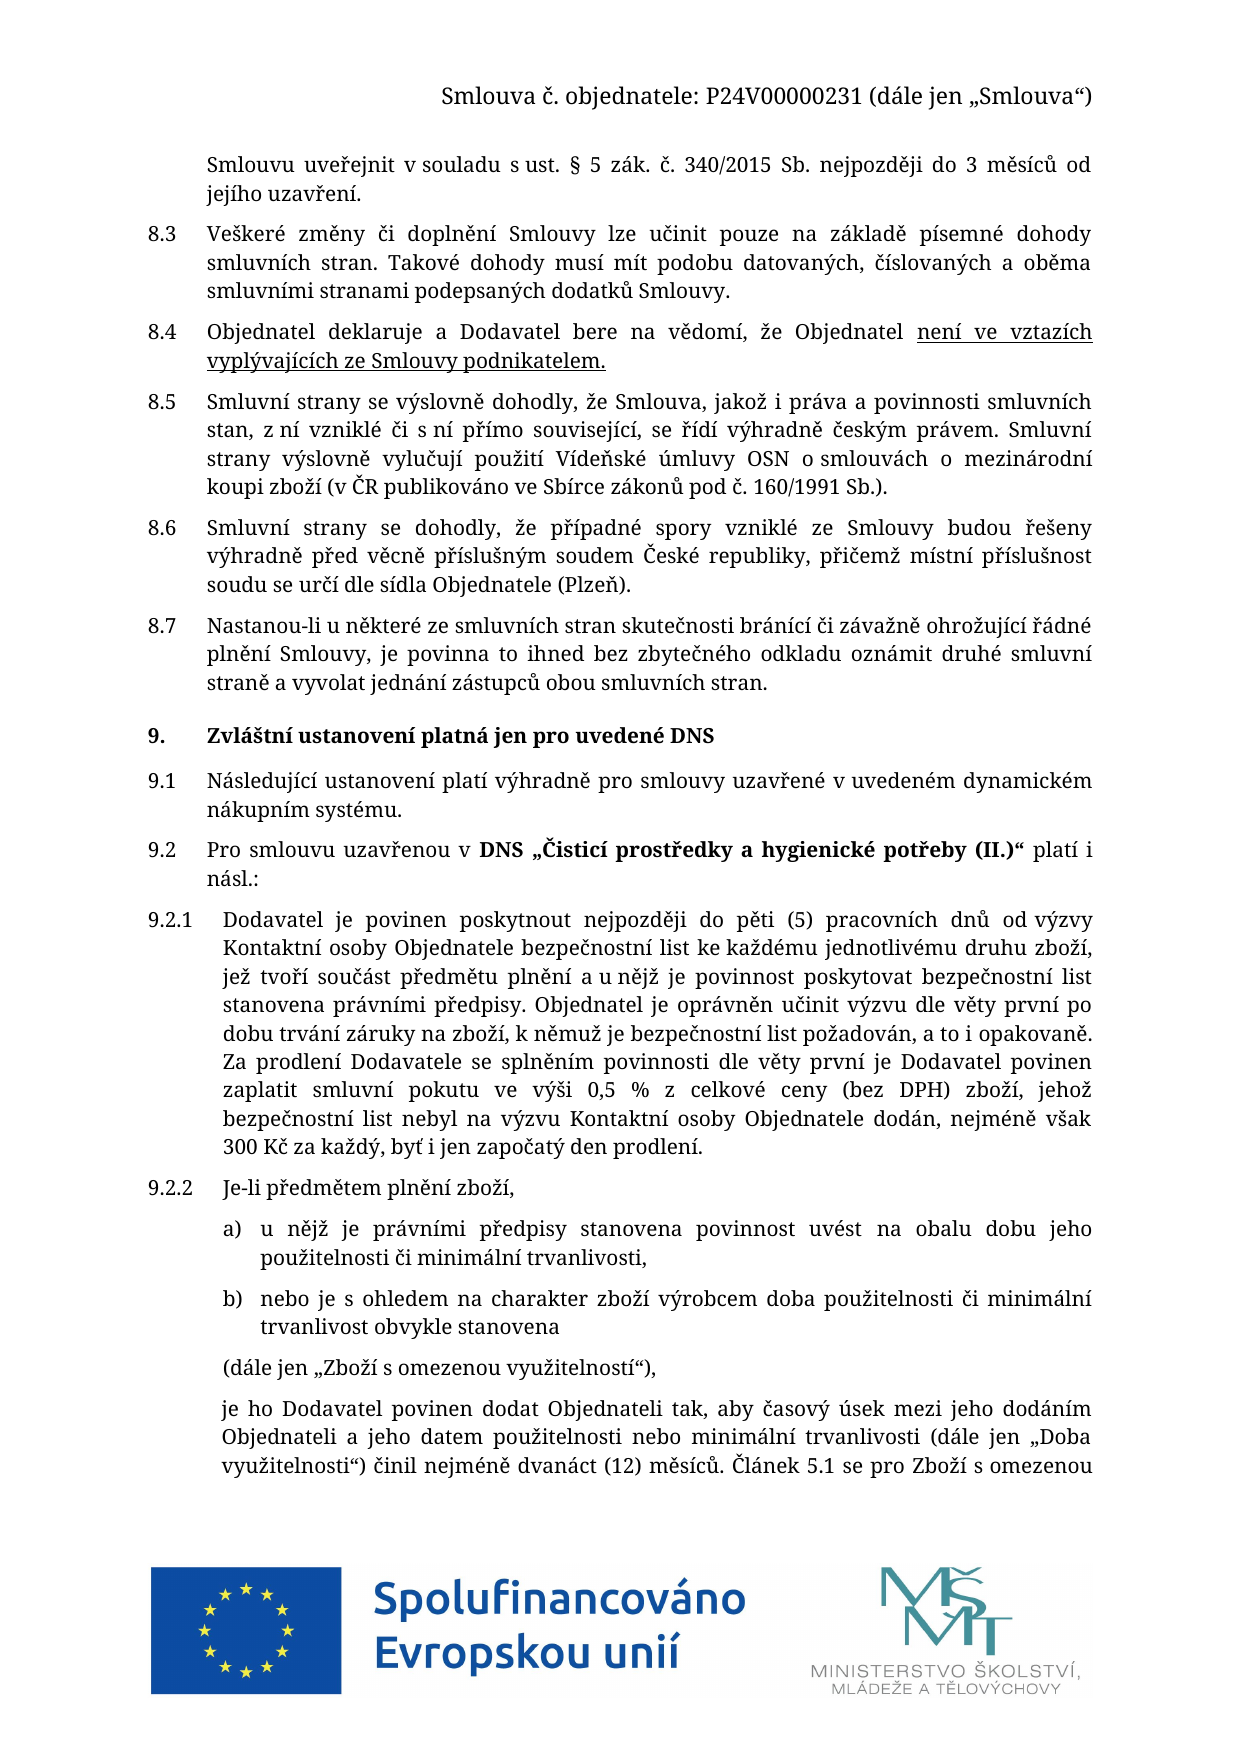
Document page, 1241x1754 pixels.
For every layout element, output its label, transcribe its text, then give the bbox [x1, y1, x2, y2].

list u nějž je právními předpisy stanovena povinnost uvést na obalu dobu jeho použitelnosti či minimální trvanlivosti, [223, 1214, 1093, 1271]
list Nastanou-li u některé ze smluvních stran skutečnosti bránící či závažně ohrožující řádné plnění Smlouvy, je povinna to ihned bez zbytečného odkladu oznámit druhé smluvní straně a vyvolat jednání zástupců obou smluvních stran. [148, 611, 1093, 696]
text (dále jen „Zboží s omezenou využitelností“), [223, 1353, 1093, 1382]
list Objednatel deklaruje a Dodavatel bere na vědomí, že Objednatel není ve vztazích vyplývajících ze Smlouvy podnikatelem. [148, 317, 1093, 374]
list Zvláštní ustanovení platná jen pro uvedené DNS [148, 721, 1093, 749]
list Smluvní strany se dohodly, že případné spory vzniklé ze Smlouvy budou řešeny výhradně před věcně příslušným soudem České republiky, přičemž místní příslušnost soudu se určí dle sídla Objednatele (Plzeň). [148, 513, 1093, 598]
list Veškeré změny či doplnění Smlouvy lze učinit pouze na základě písemné dohody smluvních stran. Takové dohody musí mít podobu datovaných, číslovaných a oběma smluvními stranami podepsaných dodatků Smlouvy. [148, 219, 1093, 305]
list Je-li předmětem plnění zboží, [148, 1173, 1093, 1202]
list Následující ustanovení platí výhradně pro smlouvy uzavřené v uvedeném dynamickém nákupním systému. [148, 766, 1093, 823]
list Pro smlouvu uzavřenou v DNS „Čisticí prostředky a hygienické potřeby (II.)“ platí i násl.: [148, 836, 1093, 892]
picture [147, 1563, 1093, 1698]
list nebo je s ohledem na charakter zboží výrobcem doba použitelnosti či minimální trvanlivost obvykle stanovena [223, 1284, 1093, 1341]
list Smluvní strany se výslovně dohodly, že Smlouva, jakož i práva a povinnosti smluvních stan, z ní vzniklé či s ní přímo související, se řídí výhradně českým právem. Smluvní strany výslovně vylučují použití Vídeňské úmluvy OSN o smlouvách o mezinárodní koupi zboží (v ČR publikováno ve Sbírce zákonů pod č. 160/1991 Sb.). [148, 387, 1093, 501]
list Dodavatel je povinen poskytnout nejpozději do pěti (5) pracovních dnů od výzvy Kontaktní osoby Objednatele bezpečnostní list ke každému jednotlivému druhu zboží, jež tvoří součást předmětu plnění a u nějž je povinnost poskytovat bezpečnostní list stanovena právními předpisy. Objednatel je oprávněn učinit výzvu dle věty první po dobu trvání záruky na zboží, k němuž je bezpečnostní list požadován, a to i opakovaně. Za prodlení Dodavatele se splněním povinnosti dle věty první je Dodavatel povinen zaplatit smluvní pokutu ve výši 0,5 % z celkové ceny (bez DPH) zboží, jehož bezpečnostní list nebyl na výzvu Kontaktní osoby Objednatele dodán, nejméně však 300 Kč za každý, byť i jen započatý den prodlení. [148, 905, 1093, 1161]
